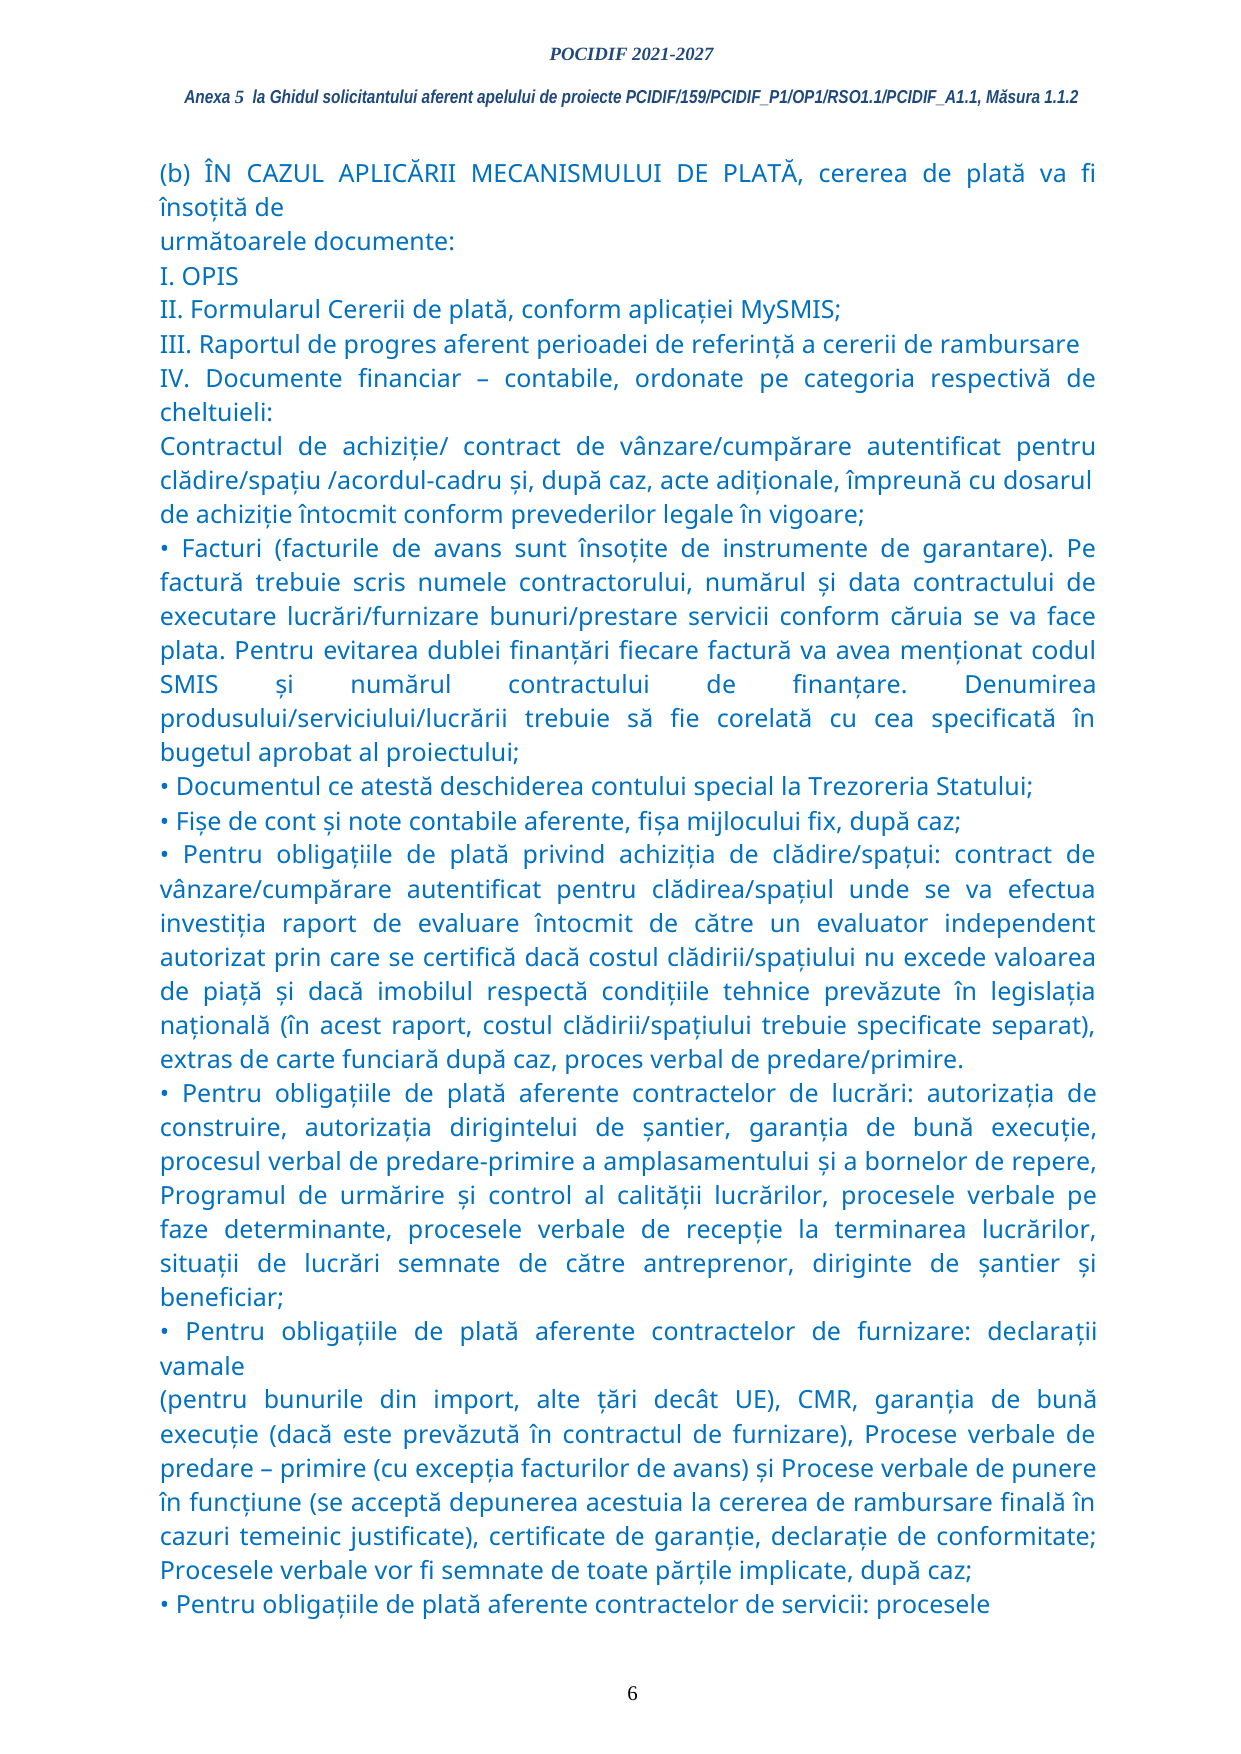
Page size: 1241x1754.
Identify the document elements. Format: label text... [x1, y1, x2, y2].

text (b) ÎN CAZUL APLICĂRII MECANISMULUI DE PLATĂ, cererea de plată va fi însoţită de [159, 156, 1097, 224]
text II. Formularul Cererii de plată, conform aplicației MySMIS; [159, 292, 1097, 326]
text • Facturi (facturile de avans sunt însoţite de instrumente de garantare). Pe factură trebuie scris numele contractorului, numărul și data contractului de executare lucrări/furnizare bunuri/prestare servicii conform căruia se va face plata. Pentru evitarea dublei finanțări fiecare factură va avea menționat codul SMIS și numărul contractului de finanțare. Denumirea produsului/serviciului/lucrării trebuie să fie corelată cu cea specificată în bugetul aprobat al proiectului; [159, 531, 1097, 769]
text • Pentru obligaţiile de plată aferente contractelor de lucrări: autorizaţia de construire, autorizaţia dirigintelui de şantier, garanţia de bună execuţie, procesul verbal de predare-primire a amplasamentului şi a bornelor de repere, Programul de urmărire şi control al calităţii lucrărilor, procesele verbale pe faze determinante, procesele verbale de recepţie la terminarea lucrărilor, situaţii de lucrări semnate de către antreprenor, diriginte de şantier şi beneficiar; [159, 1076, 1097, 1314]
text (pentru bunurile din import, alte ţări decât UE), CMR, garanţia de bună execuţie (dacă este prevăzută în contractul de furnizare), Procese verbale de predare – primire (cu excepţia facturilor de avans) şi Procese verbale de punere în funcţiune (se acceptă depunerea acestuia la cererea de rambursare finală în cazuri temeinic justificate), certificate de garanţie, declaraţie de conformitate; Procesele verbale vor fi semnate de toate părţile implicate, după caz; [159, 1382, 1097, 1587]
text următoarele documente: [159, 224, 1097, 258]
text • Fișe de cont și note contabile aferente, fişa mijlocului fix, după caz; [159, 803, 1097, 837]
text de achiziţie întocmit conform prevederilor legale în vigoare; [159, 497, 1097, 531]
text • Pentru obligaţiile de plată aferente contractelor de servicii: procesele [159, 1587, 1097, 1621]
text IV. Documente financiar – contabile, ordonate pe categoria respectivă de cheltuieli: [159, 360, 1097, 428]
text • Pentru obligațiile de plată privind achiziția de clădire/spațui: contract de vânzare/cumpărare autentificat pentru clădirea/spațiul unde se va efectua investiția raport de evaluare întocmit de către un evaluator independent autorizat prin care se certifică dacă costul clădirii/spațiului nu excede valoarea de piață și dacă imobilul respectă condițiile tehnice prevăzute în legislația națională (în acest raport, costul clădirii/spațiului trebuie specificate separat), extras de carte funciară după caz, proces verbal de predare/primire. [159, 837, 1097, 1076]
text • Pentru obligaţiile de plată aferente contractelor de furnizare: declaraţii vamale [159, 1314, 1097, 1382]
text III. Raportul de progres aferent perioadei de referinţă a cererii de rambursare [159, 326, 1097, 360]
text Contractul de achiziţie/ contract de vânzare/cumpărare autentificat pentru clădire/spațiu /acordul-cadru şi, după caz, acte adiționale, împreună cu dosarul [159, 428, 1097, 497]
text • Documentul ce atestă deschiderea contului special la Trezoreria Statului; [159, 769, 1097, 803]
text I. OPIS [159, 258, 1097, 292]
